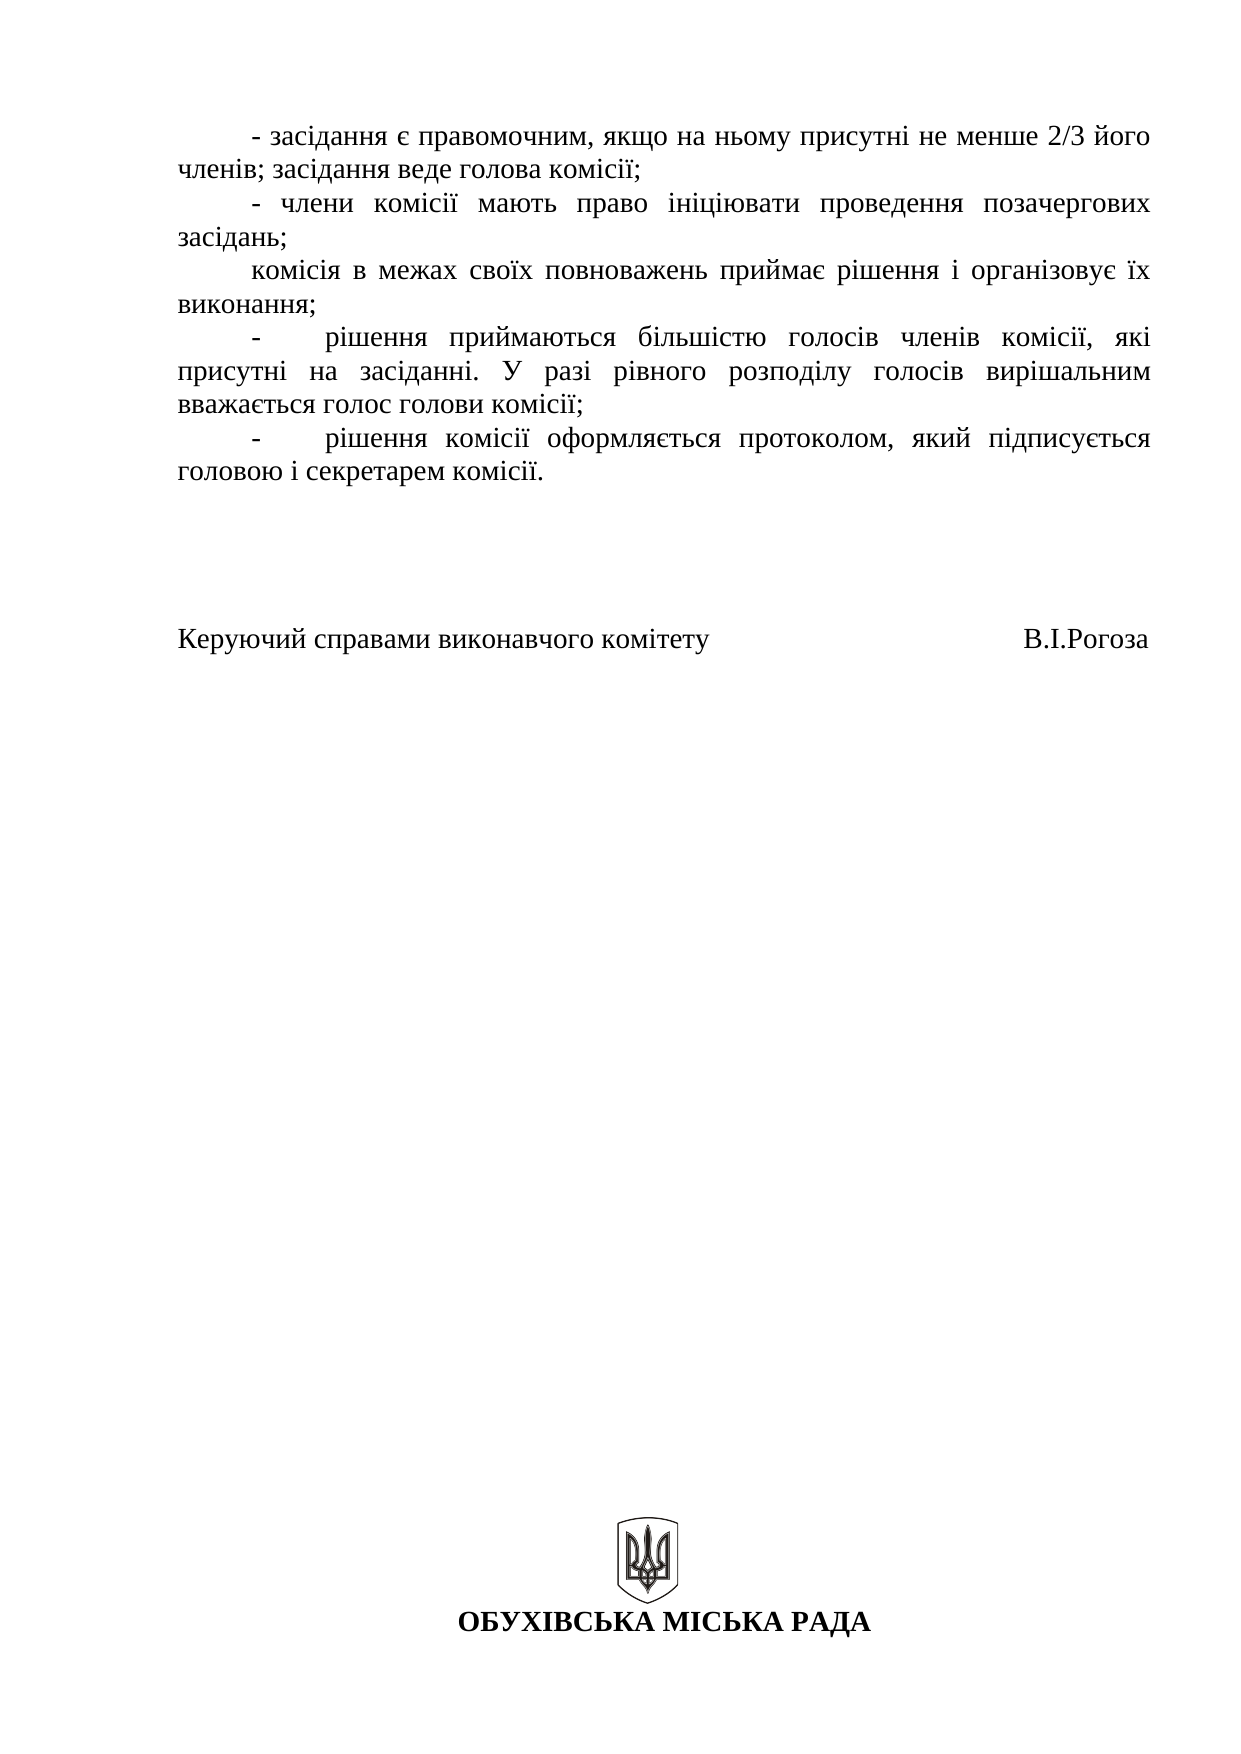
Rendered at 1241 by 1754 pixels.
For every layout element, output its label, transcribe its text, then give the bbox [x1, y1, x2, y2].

text - члени комісії мають право ініціювати проведення позачергових засідань; [177, 185, 1152, 252]
text - засідання є правомочним, якщо на ньому присутні не менше 2/3 його членів; засідання веде голова комісії; [177, 118, 1152, 185]
list рішення приймаються більшістю голосів членів комісії, які присутні на засіданні. У разі рівного розподілу голосів вирішальним вважається голос голови комісії; [177, 319, 1152, 420]
table_header Керуючий справами виконавчого комітету В.І.Рогоза [177, 621, 1151, 655]
text ОБУХІВСЬКА МІСЬКА РАДА [177, 1517, 1152, 1637]
list рішення комісії оформляється протоколом, який підписується головою і секретарем комісії. [177, 420, 1152, 487]
text комісія в межах своїх повноважень приймає рішення і організовує їх виконання; [177, 252, 1152, 319]
